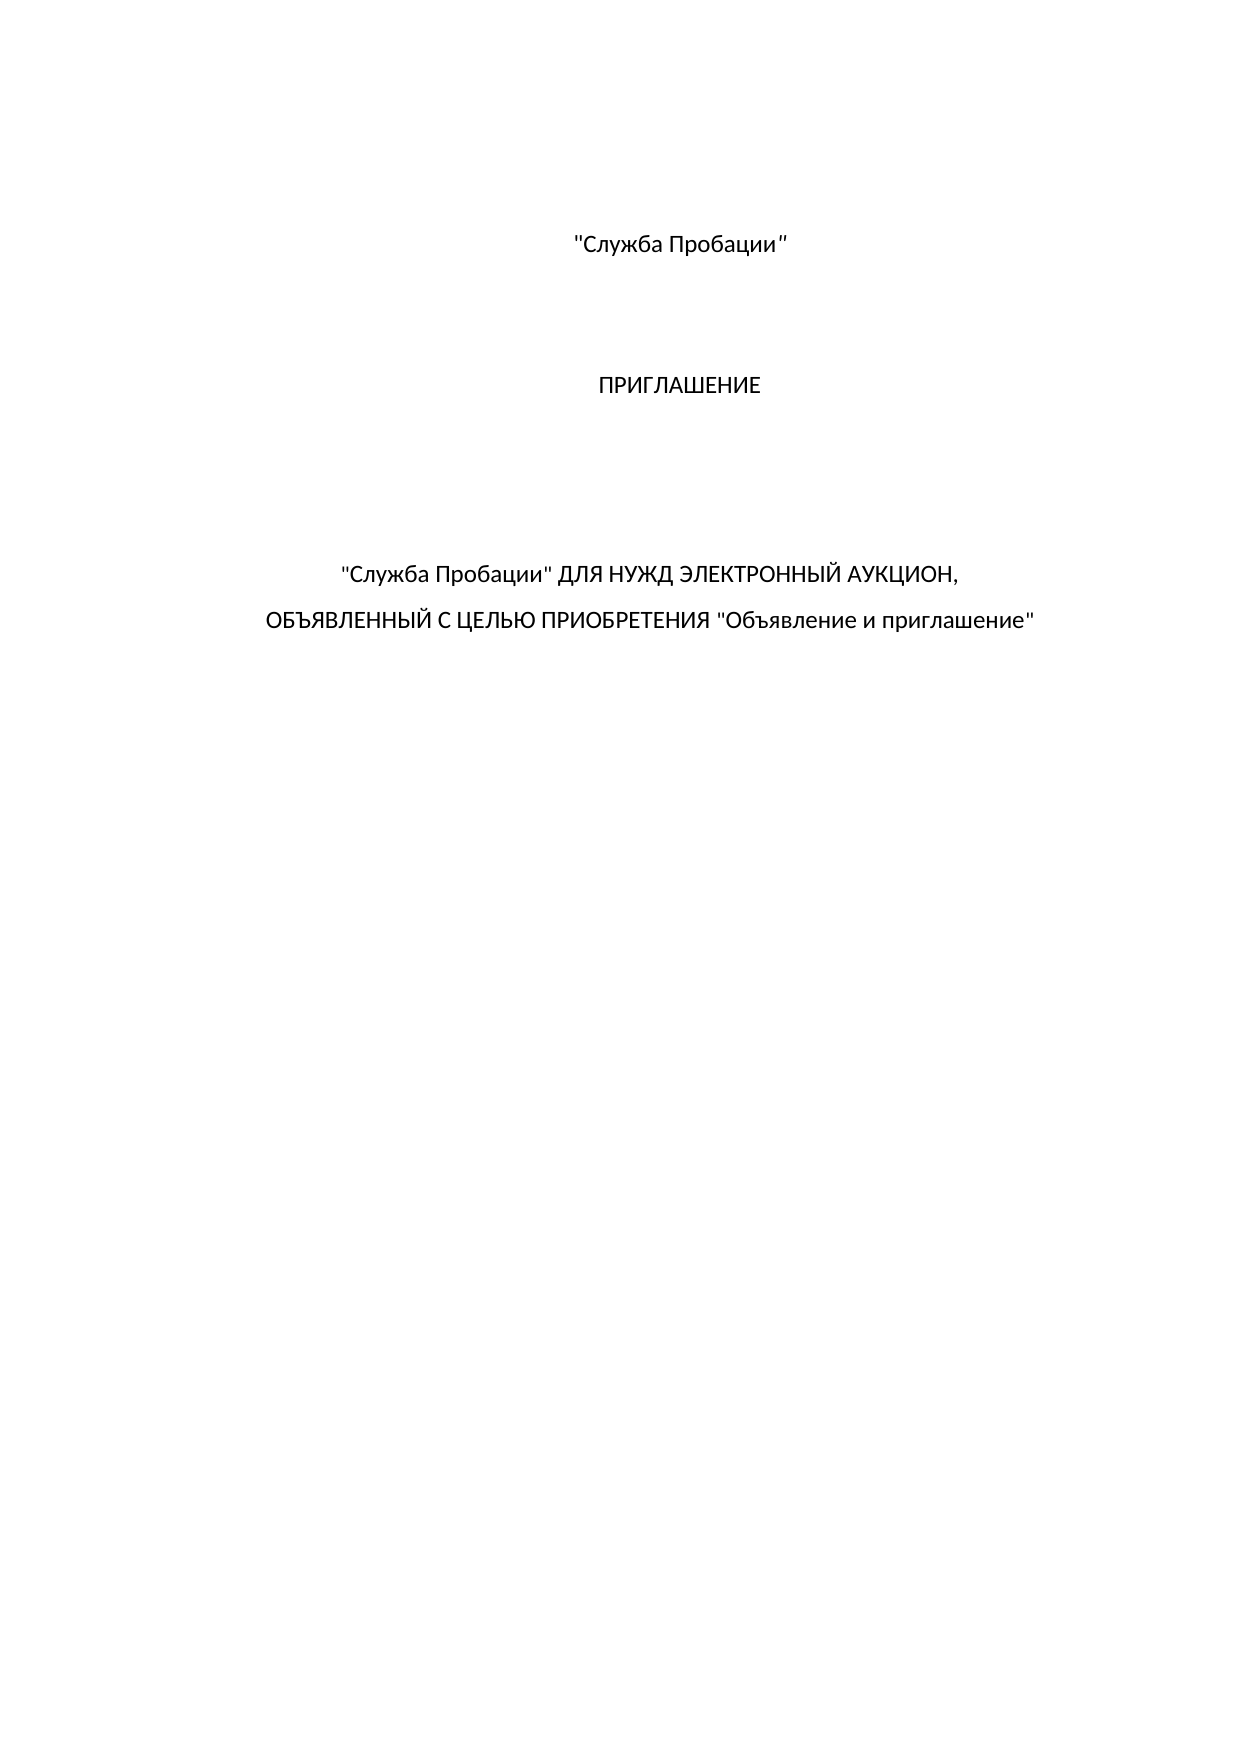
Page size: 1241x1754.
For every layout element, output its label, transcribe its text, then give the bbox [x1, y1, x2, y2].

text "Служба Пробации" ДЛЯ НУЖД ЭЛЕКТРОННЫЙ АУКЦИОН, [148, 558, 1152, 589]
text ПРИГЛАШЕНИЕ [148, 369, 1152, 400]
text ОБЪЯВЛЕННЫЙ С ЦЕЛЬЮ ПРИОБРЕТЕНИЯ "Объявление и приглашение" [148, 604, 1152, 634]
text "Служба Пробации" [148, 228, 1152, 258]
